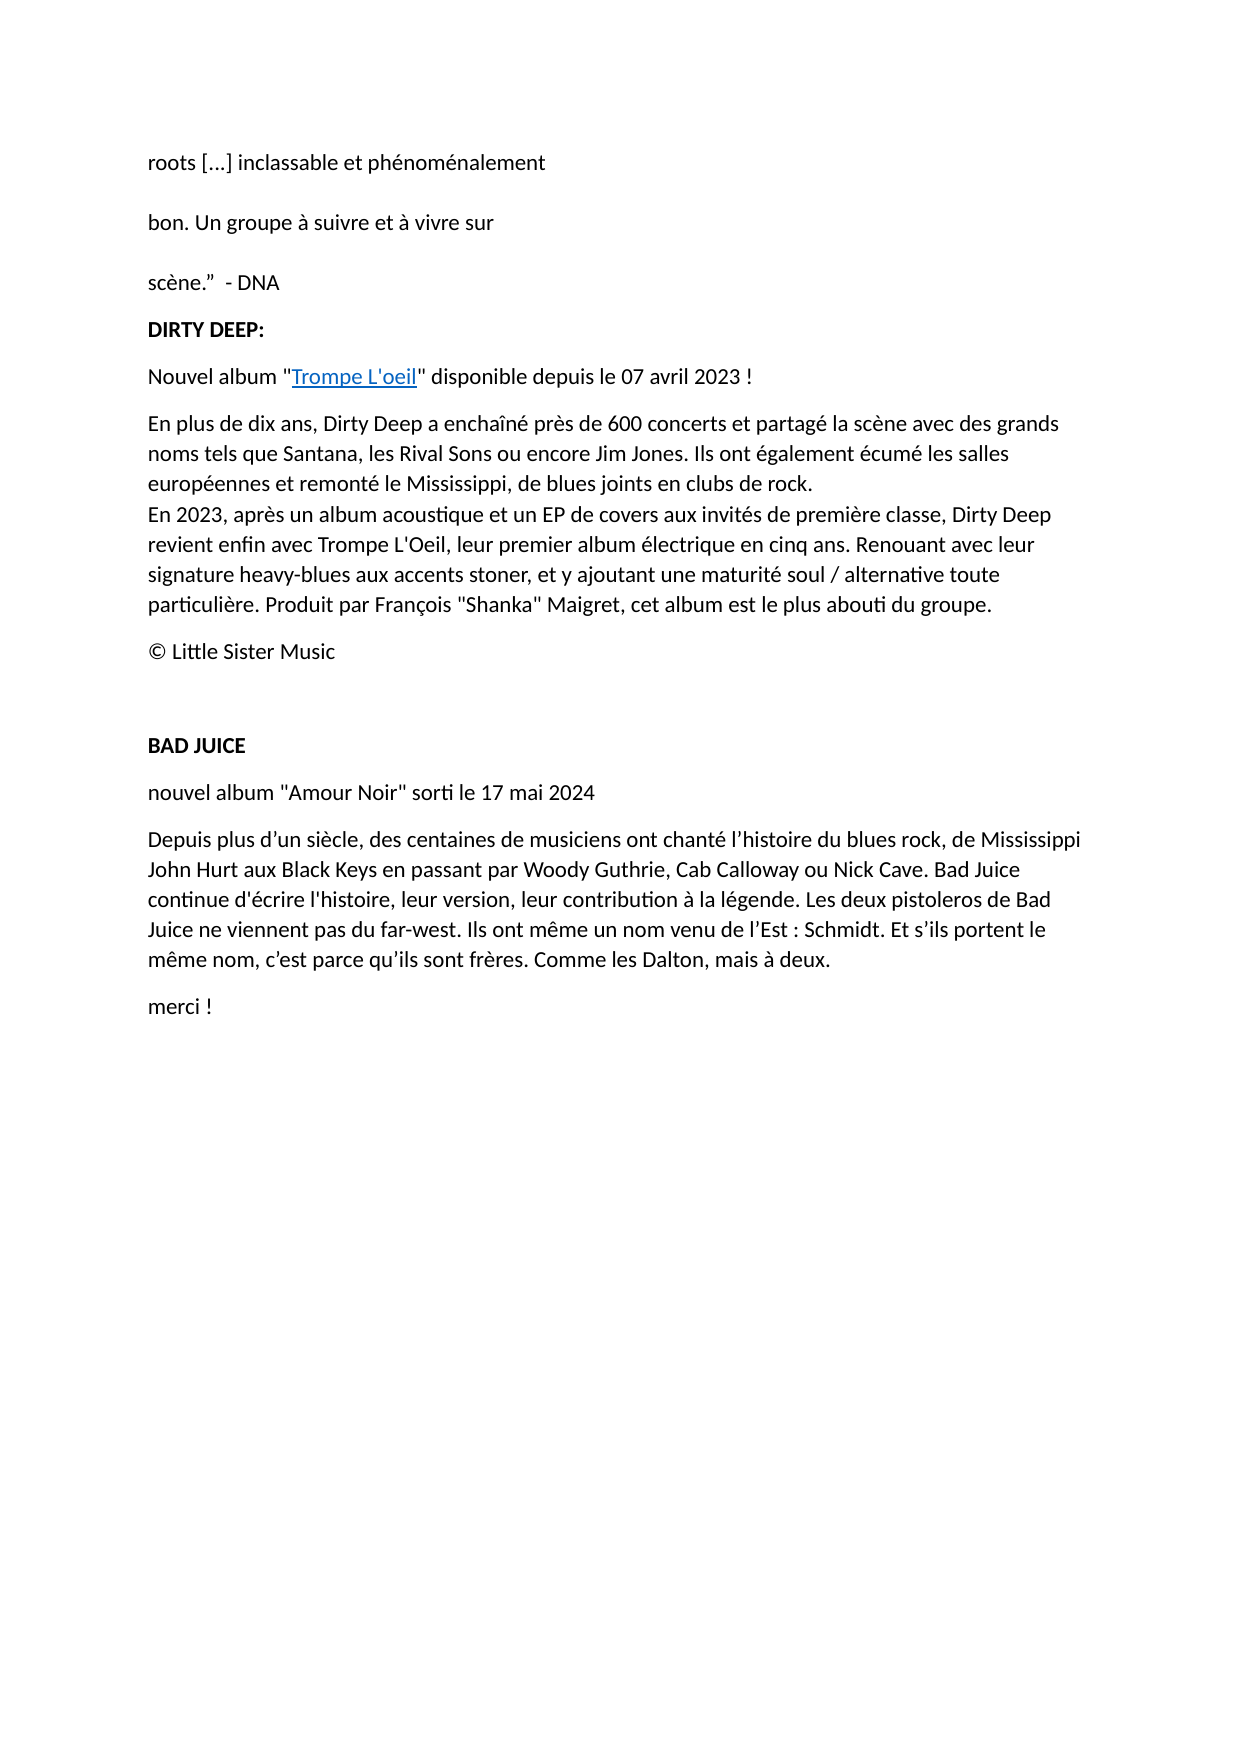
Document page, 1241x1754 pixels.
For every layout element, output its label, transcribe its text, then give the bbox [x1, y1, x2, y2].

text merci ! [148, 992, 1093, 1020]
text Nouvel album "Trompe L'oeil" disponible depuis le 07 avril 2023 ! [148, 362, 1093, 390]
text nouvel album "Amour Noir" sorti le 17 mai 2024 [148, 778, 1093, 806]
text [148, 148, 1093, 296]
text BAD JUICE [148, 731, 1093, 759]
text DIRTY DEEP: [148, 315, 1093, 343]
text En plus de dix ans, Dirty Deep a enchaîné près de 600 concerts et partagé la scène avec des grands noms tels que Santana, les Rival Sons ou encore Jim Jones. Ils ont également écumé les salles européennes et remonté le Mississippi, de blues joints en clubs de rock. En 2023, après un album acoustique et un EP de covers aux invités de première classe, Dirty Deep revient enfin avec Trompe L'Oeil, leur premier album électrique en cinq ans. Renouant avec leur signature heavy-blues aux accents stoner, et y ajoutant une maturité soul / alternative toute particulière. Produit par François "Shanka" Maigret, cet album est le plus abouti du groupe. [148, 409, 1093, 618]
text Depuis plus d’un siècle, des centaines de musiciens ont chanté l’histoire du blues rock, de Mississippi John Hurt aux Black Keys en passant par Woody Guthrie, Cab Calloway ou Nick Cave. Bad Juice continue d'écrire l'histoire, leur version, leur contribution à la légende. Les deux pistoleros de Bad Juice ne viennent pas du far-west. Ils ont même un nom venu de l’Est : Schmidt. Et s’ils portent le même nom, c’est parce qu’ils sont frères. Comme les Dalton, mais à deux. [148, 825, 1093, 973]
text © Little Sister Music [148, 637, 1093, 665]
